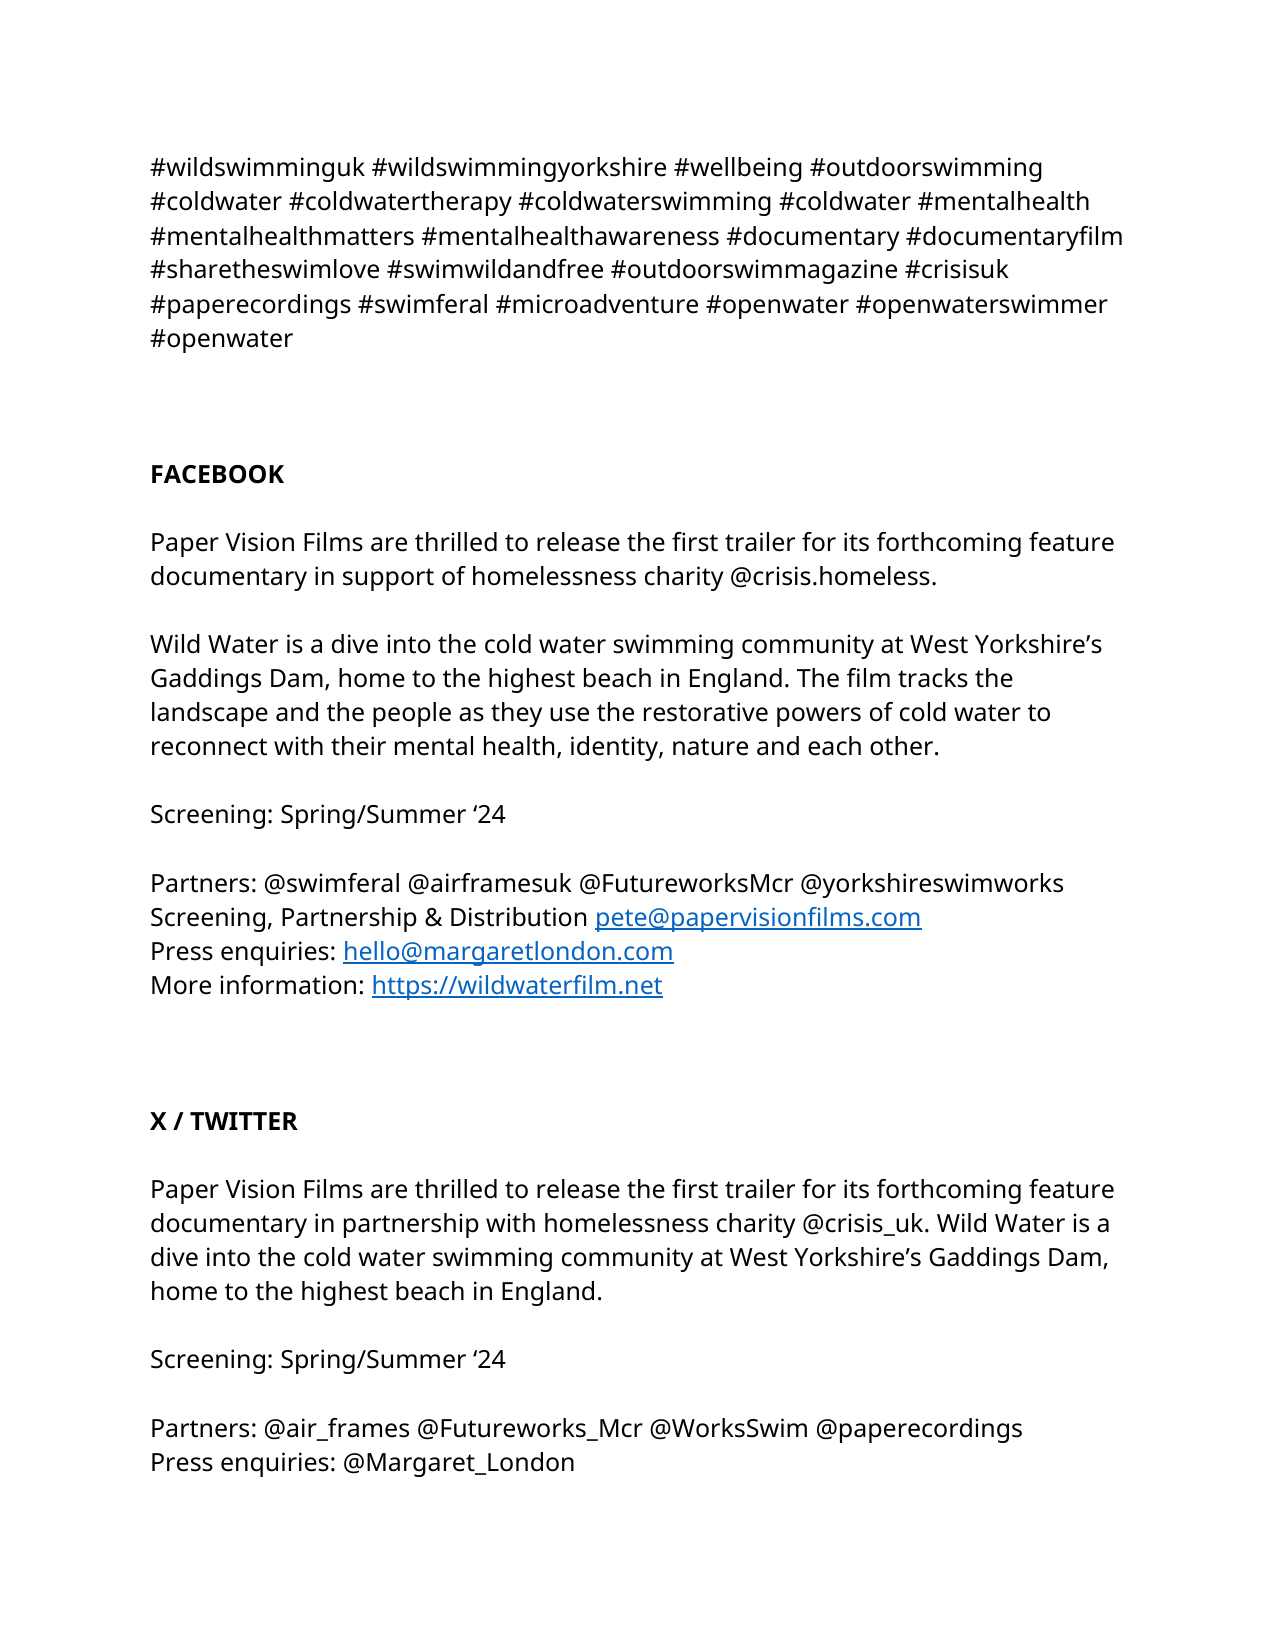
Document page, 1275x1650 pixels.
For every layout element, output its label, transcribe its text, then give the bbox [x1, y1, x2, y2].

text Partners: @air_frames @Futureworks_Mcr @WorksSwim @paperecordings [150, 1410, 1125, 1444]
text Partners: @swimferal @airframesuk @FutureworksMcr @yorkshireswimworks [150, 865, 1125, 899]
text Press enquiries: hello@margaretlondon.com [150, 933, 1125, 967]
text Screening: Spring/Summer ‘24 [150, 797, 1125, 831]
text Screening, Partnership & Distribution pete@papervisionfilms.com [150, 899, 1125, 933]
text FACEBOOK [150, 457, 1125, 491]
text More information: https://wildwaterfilm.net [150, 967, 1125, 1002]
text X / TWITTER [150, 1104, 1125, 1138]
text Screening: Spring/Summer ‘24 [150, 1342, 1125, 1376]
text Press enquiries: @Margaret_London [150, 1444, 1125, 1478]
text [150, 150, 1125, 354]
text Paper Vision Films are thrilled to release the first trailer for its forthcoming feature documentary in support of homelessness charity @crisis.homeless. [150, 525, 1125, 593]
text Wild Water is a dive into the cold water swimming community at West Yorkshire’s Gaddings Dam, home to the highest beach in England. The film tracks the landscape and the people as they use the restorative powers of cold water to reconnect with their mental health, identity, nature and each other. [150, 627, 1125, 763]
text Paper Vision Films are thrilled to release the first trailer for its forthcoming feature documentary in partnership with homelessness charity @crisis_uk. Wild Water is a dive into the cold water swimming community at West Yorkshire’s Gaddings Dam, home to the highest beach in England. [150, 1172, 1125, 1308]
